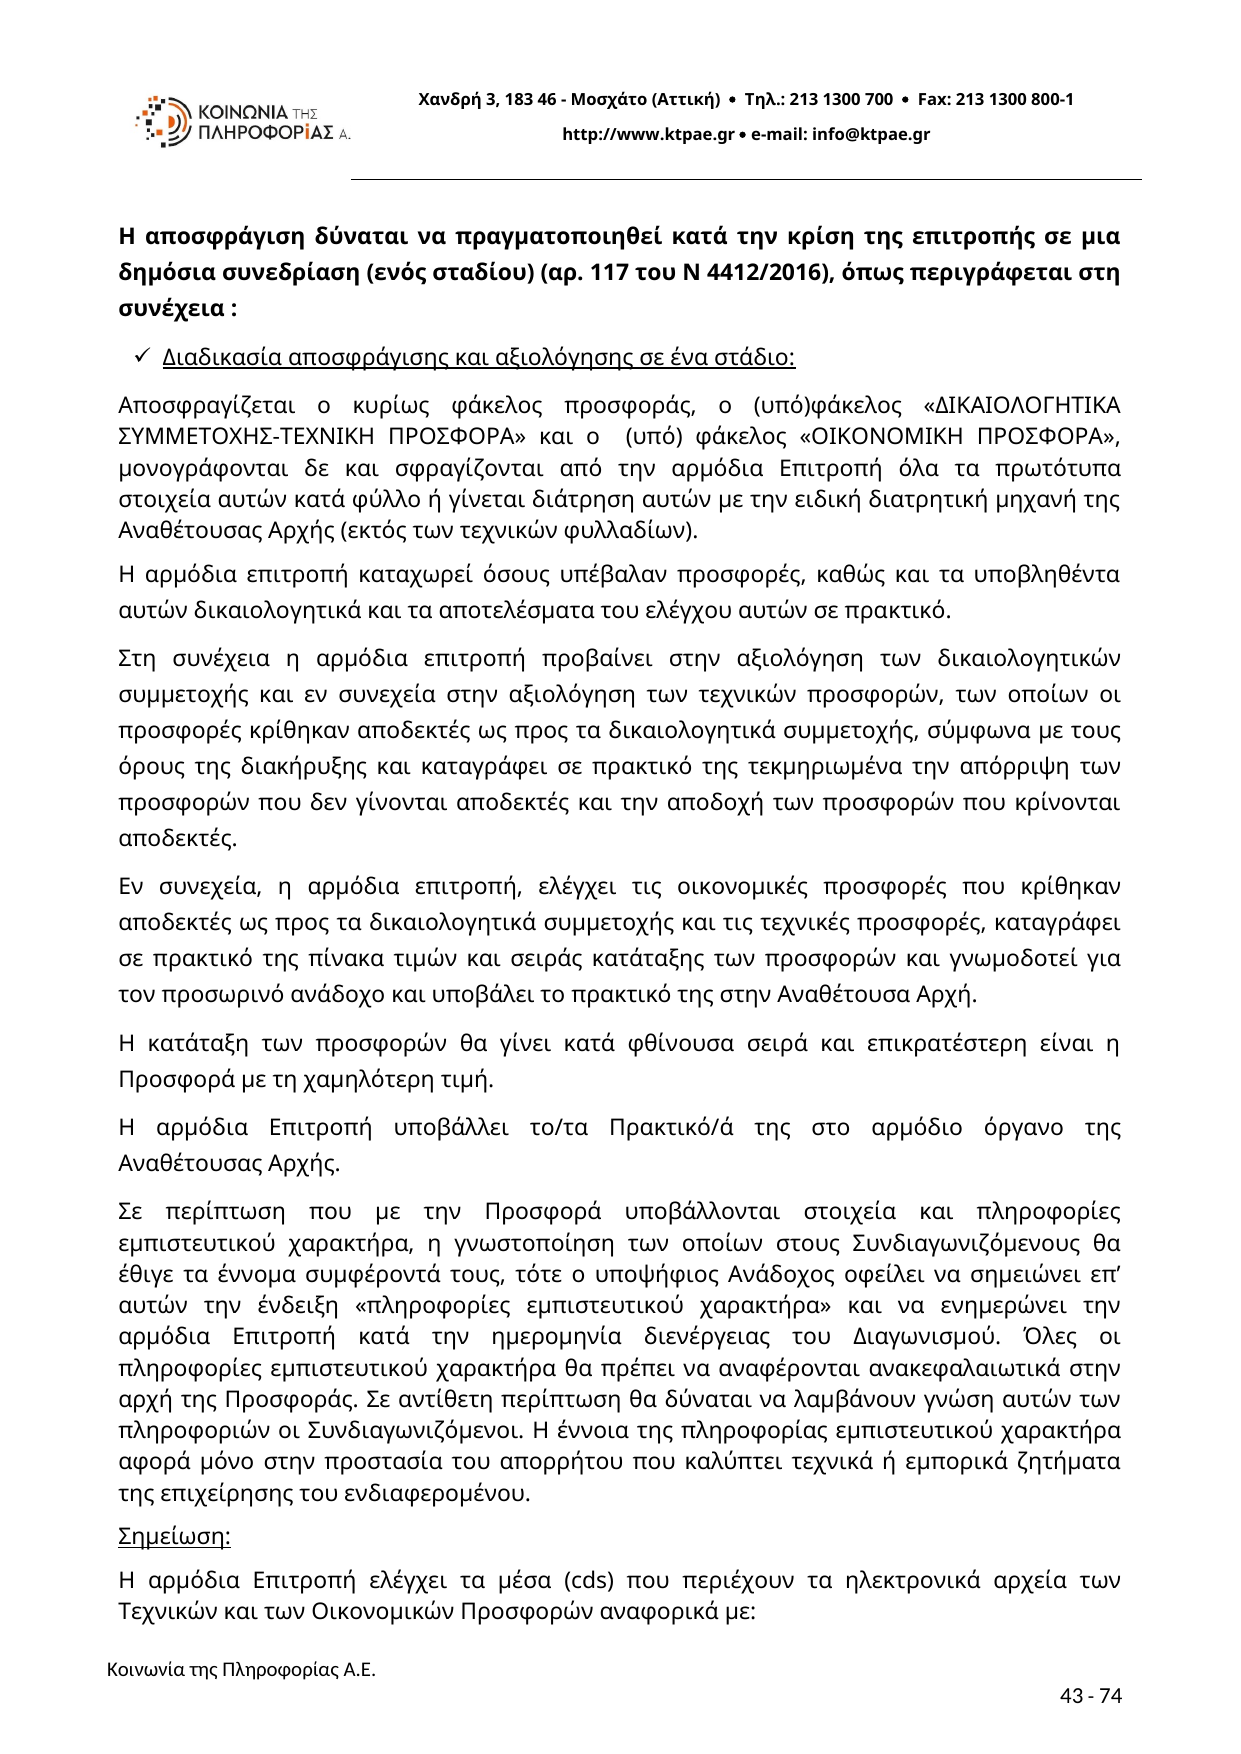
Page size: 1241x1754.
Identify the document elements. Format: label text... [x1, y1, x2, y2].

text Η αποσφράγιση δύναται να πραγματοποιηθεί κατά την κρίση της επιτροπής σε μια δημόσια συνεδρίαση (ενός σταδίου) (αρ. 117 του Ν 4412/2016), όπως περιγράφεται στη συνέχεια : [118, 220, 1122, 323]
text Αποσφραγίζεται ο κυρίως φάκελος προσφοράς, ο (υπό)φάκελος «ΔΙΚΑΙΟΛΟΓΗΤΙΚΑ ΣΥΜΜΕΤΟΧΗΣ-ΤΕΧΝΙΚΗ ΠΡΟΣΦΟΡΑ» και ο (υπό) φάκελος «ΟΙΚΟΝΟΜΙΚΗ ΠΡΟΣΦΟΡΑ», μονογράφονται δε και σφραγίζονται από την αρμόδια Επιτροπή όλα τα πρωτότυπα στοιχεία αυτών κατά φύλλο ή γίνεται διάτρηση αυτών με την ειδική διατρητική μηχανή της Αναθέτουσας Αρχής (εκτός των τεχνικών φυλλαδίων). [118, 389, 1122, 545]
text Στη συνέχεια η αρμόδια επιτροπή προβαίνει στην αξιολόγηση των δικαιολογητικών συμμετοχής και εν συνεχεία στην αξιολόγηση των τεχνικών προσφορών, των οποίων οι προσφορές κρίθηκαν αποδεκτές ως προς τα δικαιολογητικά συμμετοχής, σύμφωνα με τους όρους της διακήρυξης και καταγράφει σε πρακτικό της τεκμηριωμένα την απόρριψη των προσφορών που δεν γίνονται αποδεκτές και την αποδοχή των προσφορών που κρίνονται αποδεκτές. [118, 642, 1122, 853]
text Η αρμόδια Επιτροπή ελέγχει τα μέσα (cds) που περιέχουν τα ηλεκτρονικά αρχεία των Τεχνικών και των Οικονομικών Προσφορών αναφορικά με: [118, 1564, 1122, 1627]
list Διαδικασία αποσφράγισης και αξιολόγησης σε ένα στάδιο: [133, 341, 1122, 372]
text Η αρμόδια Επιτροπή υποβάλλει το/τα Πρακτικό/ά της στο αρμόδιο όργανο της Αναθέτουσας Αρχής. [118, 1111, 1122, 1178]
text Η αρμόδια επιτροπή καταχωρεί όσους υπέβαλαν προσφορές, καθώς και τα υποβληθέντα αυτών δικαιολογητικά και τα αποτελέσματα του ελέγχου αυτών σε πρακτικό. [118, 558, 1122, 625]
text Η κατάταξη των προσφορών θα γίνει κατά φθίνουσα σειρά και επικρατέστερη είναι η Προσφορά με τη χαμηλότερη τιμή. [118, 1027, 1122, 1094]
text Σε περίπτωση που με την Προσφορά υποβάλλονται στοιχεία και πληροφορίες εμπιστευτικού χαρακτήρα, η γνωστοποίηση των οποίων στους Συνδιαγωνιζόμενους θα έθιγε τα έννομα συμφέροντά τους, τότε ο υποψήφιος Ανάδοχος οφείλει να σημειώνει επ’ αυτών την ένδειξη «πληροφορίες εμπιστευτικού χαρακτήρα» και να ενημερώνει την αρμόδια Επιτροπή κατά την ημερομηνία διενέργειας του Διαγωνισμού. Όλες οι πληροφορίες εμπιστευτικού χαρακτήρα θα πρέπει να αναφέρονται ανακεφαλαιωτικά στην αρχή της Προσφοράς. Σε αντίθετη περίπτωση θα δύναται να λαμβάνουν γνώση αυτών των πληροφοριών οι Συνδιαγωνιζόμενοι. Η έννοια της πληροφορίας εμπιστευτικού χαρακτήρα αφορά μόνο στην προστασία του απορρήτου που καλύπτει τεχνικά ή εμπορικά ζητήματα της επιχείρησης του ενδιαφερομένου. [118, 1195, 1122, 1508]
text Σημείωση: [118, 1520, 1122, 1552]
text Εν συνεχεία, η αρμόδια επιτροπή, ελέγχει τις οικονομικές προσφορές που κρίθηκαν αποδεκτές ως προς τα δικαιολογητικά συμμετοχής και τις τεχνικές προσφορές, καταγράφει σε πρακτικό της πίνακα τιμών και σειράς κατάταξης των προσφορών και γνωμοδοτεί για τον προσωρινό ανάδοχο και υποβάλει το πρακτικό της στην Αναθέτουσα Αρχή. [118, 870, 1122, 1009]
picture [129, 87, 351, 154]
